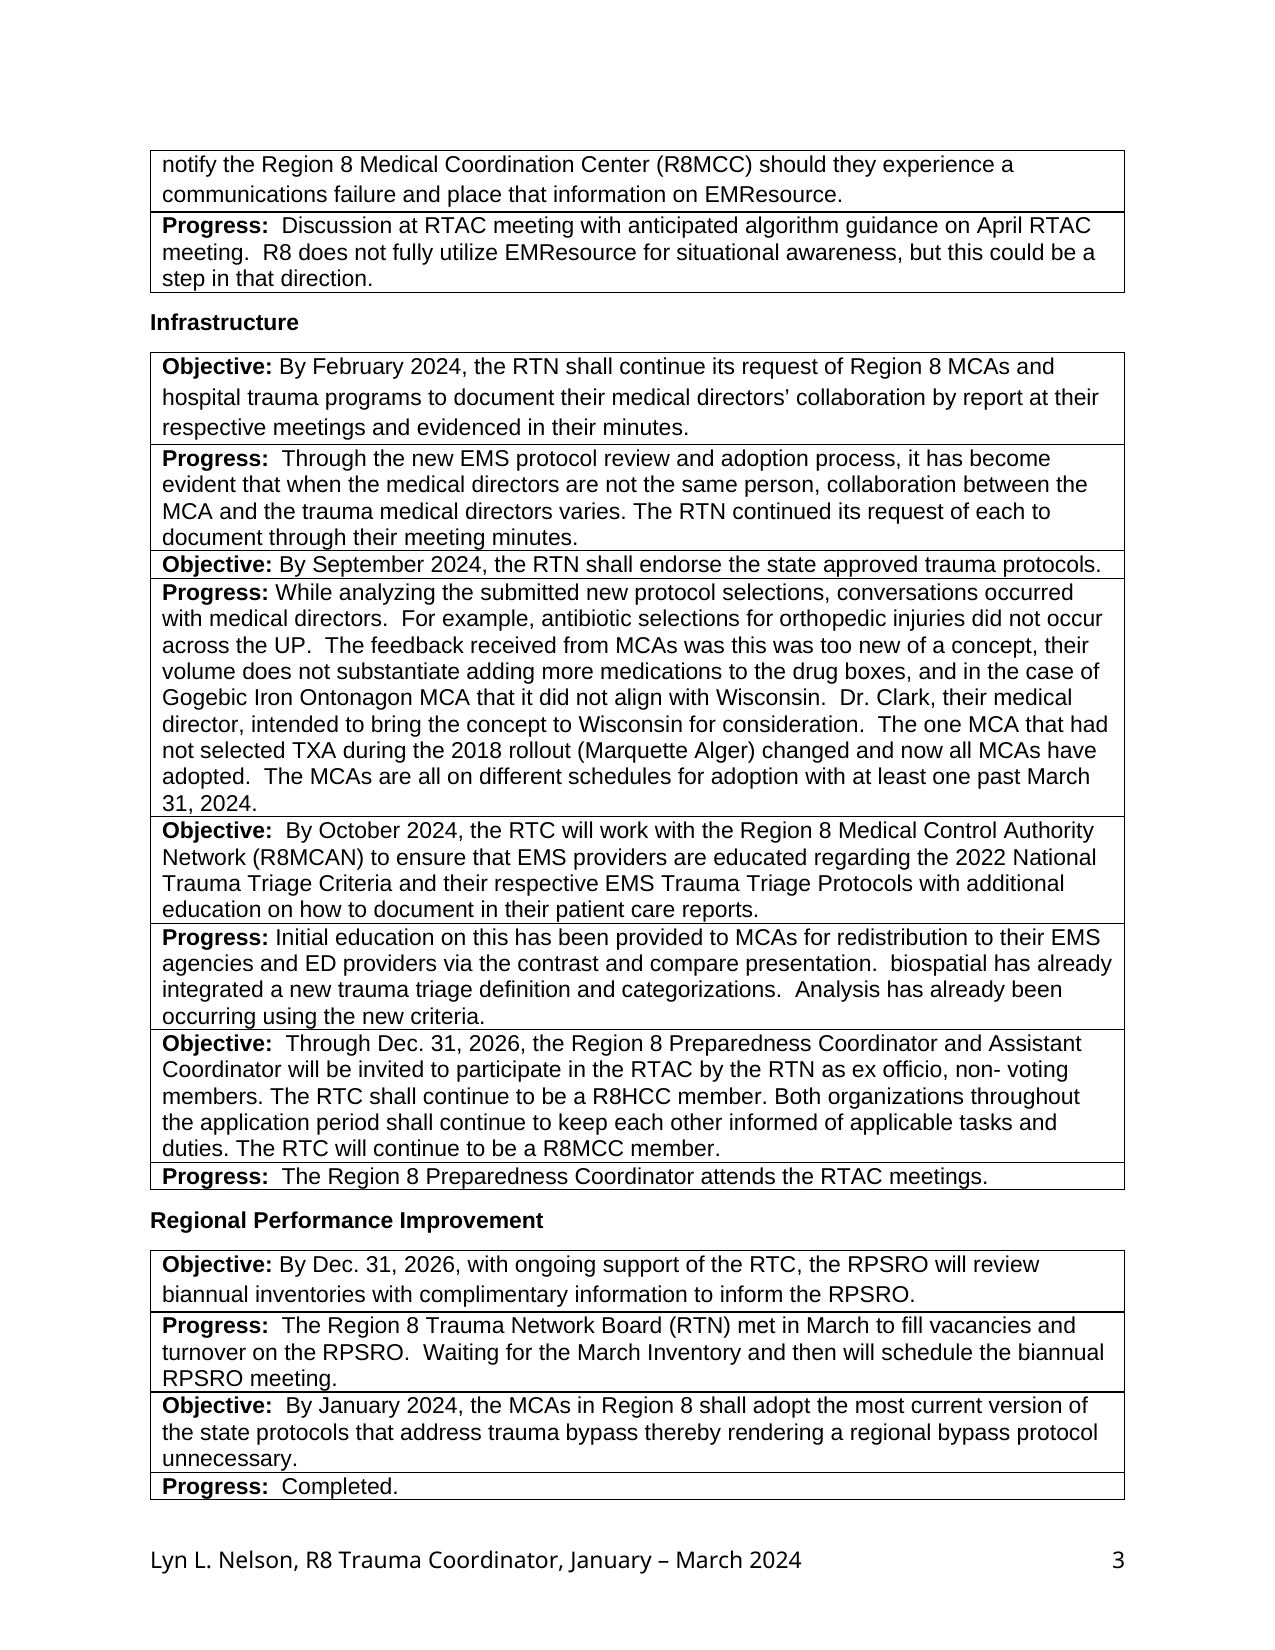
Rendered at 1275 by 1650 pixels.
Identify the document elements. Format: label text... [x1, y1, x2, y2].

table_cell Objective: By January 2024, the MCAs in Region 8 shall adopt the most current version of the state protocols that address trauma bypass thereby rendering a regional bypass protocol unnecessary. [151, 1393, 1124, 1472]
table_cell Progress: Discussion at RTAC meeting with anticipated algorithm guidance on April RTAC meeting. R8 does not fully utilize EMResource for situational awareness, but this could be a step in that direction. [151, 213, 1124, 292]
table_cell Objective: By September 2024, the RTN shall endorse the state approved trauma protocols. [151, 551, 1124, 578]
table_cell Progress: Through the new EMS protocol review and adoption process, it has become evident that when the medical directors are not the same person, collaboration between the MCA and the trauma medical directors varies. The RTN continued its request of each to document through their meeting minutes. [151, 445, 1124, 550]
table_cell Objective: Through Dec. 31, 2026, the Region 8 Preparedness Coordinator and Assistant Coordinator will be invited to participate in the RTAC by the RTN as ex officio, non- voting members. The RTC shall continue to be a R8HCC member. Both organizations throughout the application period shall continue to keep each other informed of applicable tasks and duties. The RTC will continue to be a R8MCC member. [151, 1030, 1124, 1162]
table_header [151, 151, 1124, 211]
table_cell Progress: Completed. [151, 1473, 1124, 1499]
table_cell Progress: Initial education on this has been provided to MCAs for redistribution to their EMS agencies and ED providers via the contrast and compare presentation. biospatial has already integrated a new trauma triage definition and categorizations. Analysis has already been occurring using the new criteria. [151, 924, 1124, 1029]
table_cell Progress: While analyzing the submitted new protocol selections, conversations occurred with medical directors. For example, antibiotic selections for orthopedic injuries did not occur across the UP. The feedback received from MCAs was this was too new of a concept, their volume does not substantiate adding more medications to the drug boxes, and in the case of Gogebic Iron Ontonagon MCA that it did not align with Wisconsin. Dr. Clark, their medical director, intended to bring the concept to Wisconsin for consideration. The one MCA that had not selected TXA during the 2018 rollout (Marquette Alger) changed and now all MCAs have adopted. The MCAs are all on different schedules for adoption with at least one past March 31, 2024. [151, 579, 1124, 816]
table_cell Progress: The Region 8 Trauma Network Board (RTN) met in March to fill vacancies and turnover on the RPSRO. Waiting for the March Inventory and then will schedule the biannual RPSRO meeting. [151, 1313, 1124, 1391]
table_cell Objective: By October 2024, the RTC will work with the Region 8 Medical Control Authority Network (R8MCAN) to ensure that EMS providers are educated regarding the 2022 National Trauma Triage Criteria and their respective EMS Trauma Triage Protocols with additional education on how to document in their patient care reports. [151, 817, 1124, 922]
table_header Objective: By Dec. 31, 2026, with ongoing support of the RTC, the RPSRO will review biannual inventories with complimentary information to inform the RPSRO. [151, 1251, 1124, 1311]
table_header Objective: By February 2024, the RTN shall continue its request of Region 8 MCAs and hospital trauma programs to document their medical directors’ collaboration by report at their respective meetings and evidenced in their minutes. [151, 353, 1124, 444]
table_cell Progress: The Region 8 Preparedness Coordinator attends the RTAC meetings. [151, 1163, 1124, 1189]
text Regional Performance Improvement [150, 1207, 1125, 1233]
text Infrastructure [150, 309, 1125, 336]
